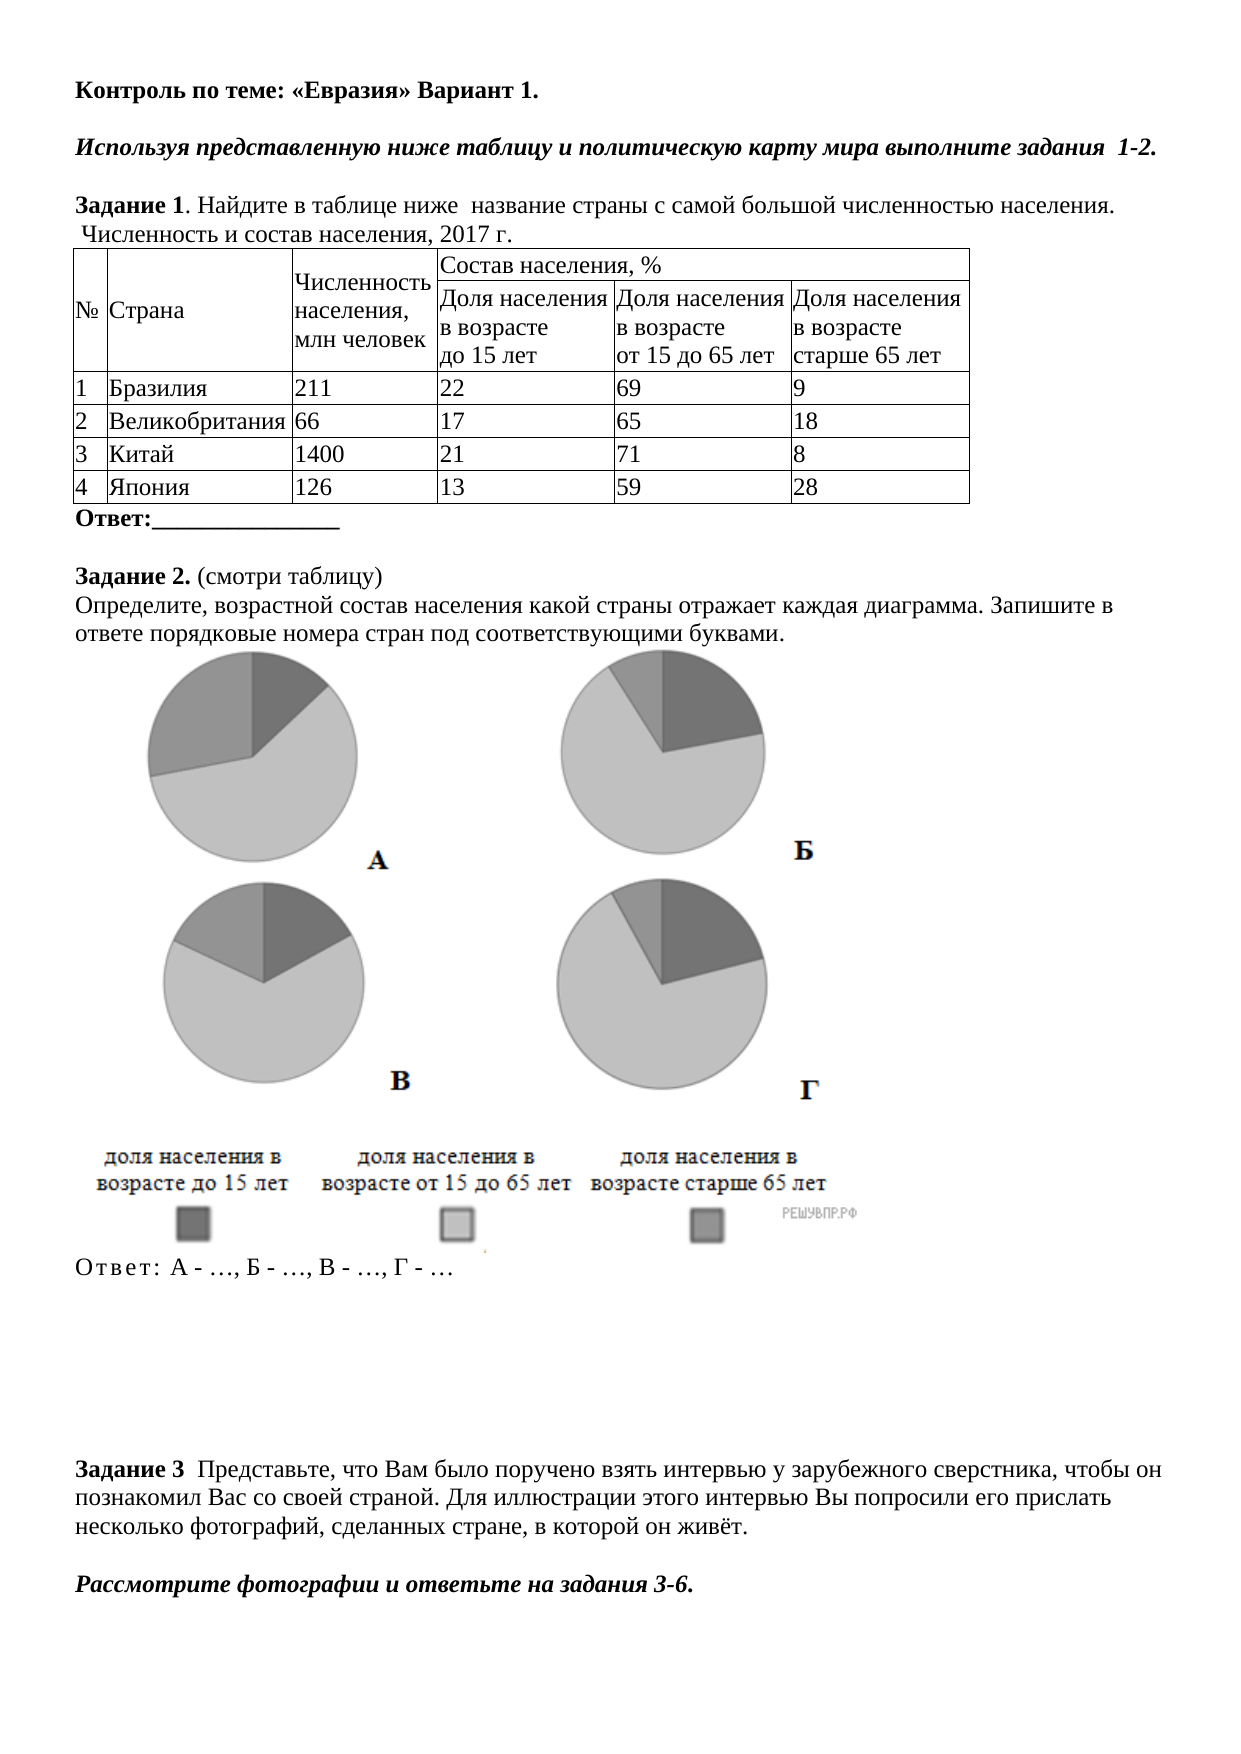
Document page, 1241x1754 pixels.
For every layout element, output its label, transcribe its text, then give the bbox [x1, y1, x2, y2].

text Используя представленную ниже таблицу и политическую карту мира выполните задания 1-2. [75, 132, 1165, 161]
text Ответ:_______________ [75, 503, 1165, 532]
table_header Страна [108, 249, 292, 371]
text Численность и состав населения, 2017 г. [75, 219, 1165, 247]
table_cell 211 [293, 372, 437, 404]
text Задание 1. Найдите в таблице ниже название страны с самой большой численностью населения. [75, 190, 1165, 219]
picture [75, 647, 860, 1253]
text Ответ: А - …, Б - …, В - …, Г - … [75, 1252, 1165, 1281]
table_cell Китай [108, 438, 292, 469]
table_cell 69 [615, 372, 791, 404]
table_cell Великобритания [108, 405, 292, 437]
table_header Состав населения, % [438, 249, 969, 280]
table_cell 1400 [293, 438, 437, 469]
text Контроль по теме: «Евразия» Вариант 1. [75, 75, 1165, 104]
table_cell 66 [293, 405, 437, 437]
table_cell 8 [792, 438, 969, 469]
table_cell Доля населения в возрасте от 15 до 65 лет [615, 281, 791, 371]
table_cell 9 [792, 372, 969, 404]
text Определите, возрастной состав населения какой страны отражает каждая диаграмма. Запишите в ответе порядковые номера стран под соответствующими буквами. [75, 590, 1165, 647]
table_cell 13 [438, 471, 614, 502]
table_cell 65 [615, 405, 791, 437]
table_header № [74, 249, 107, 371]
table_cell Бразилия [108, 372, 292, 404]
table_cell 1 [74, 372, 107, 404]
table_cell Япония [108, 471, 292, 502]
text Задание 2. (смотри таблицу) [75, 561, 1165, 590]
table_cell 21 [438, 438, 614, 469]
table_cell 71 [615, 438, 791, 469]
text Рассмотрите фотографии и ответьте на задания 3-6. [75, 1569, 1165, 1597]
table_cell 3 [74, 438, 107, 469]
table_cell 18 [792, 405, 969, 437]
table_cell 17 [438, 405, 614, 437]
table_cell 22 [438, 372, 614, 404]
table_cell 4 [74, 471, 107, 502]
table_cell 126 [293, 471, 437, 502]
text Задание 3 Представьте, что Вам было поручено взять интервью у зарубежного сверстника, чтобы он познакомил Вас со своей страной. Для иллюстрации этого интервью Вы попросили его прислать несколько фотографий, сделанных стране, в которой он живёт. [75, 1454, 1165, 1540]
table_cell Доля населения в возрасте до 15 лет [438, 281, 614, 371]
table_header Численность населения, млн человек [293, 249, 437, 371]
table_cell 2 [74, 405, 107, 437]
table_cell 28 [792, 471, 969, 502]
table_cell Доля населения в возрасте старше 65 лет [792, 281, 969, 371]
table_cell 59 [615, 471, 791, 502]
